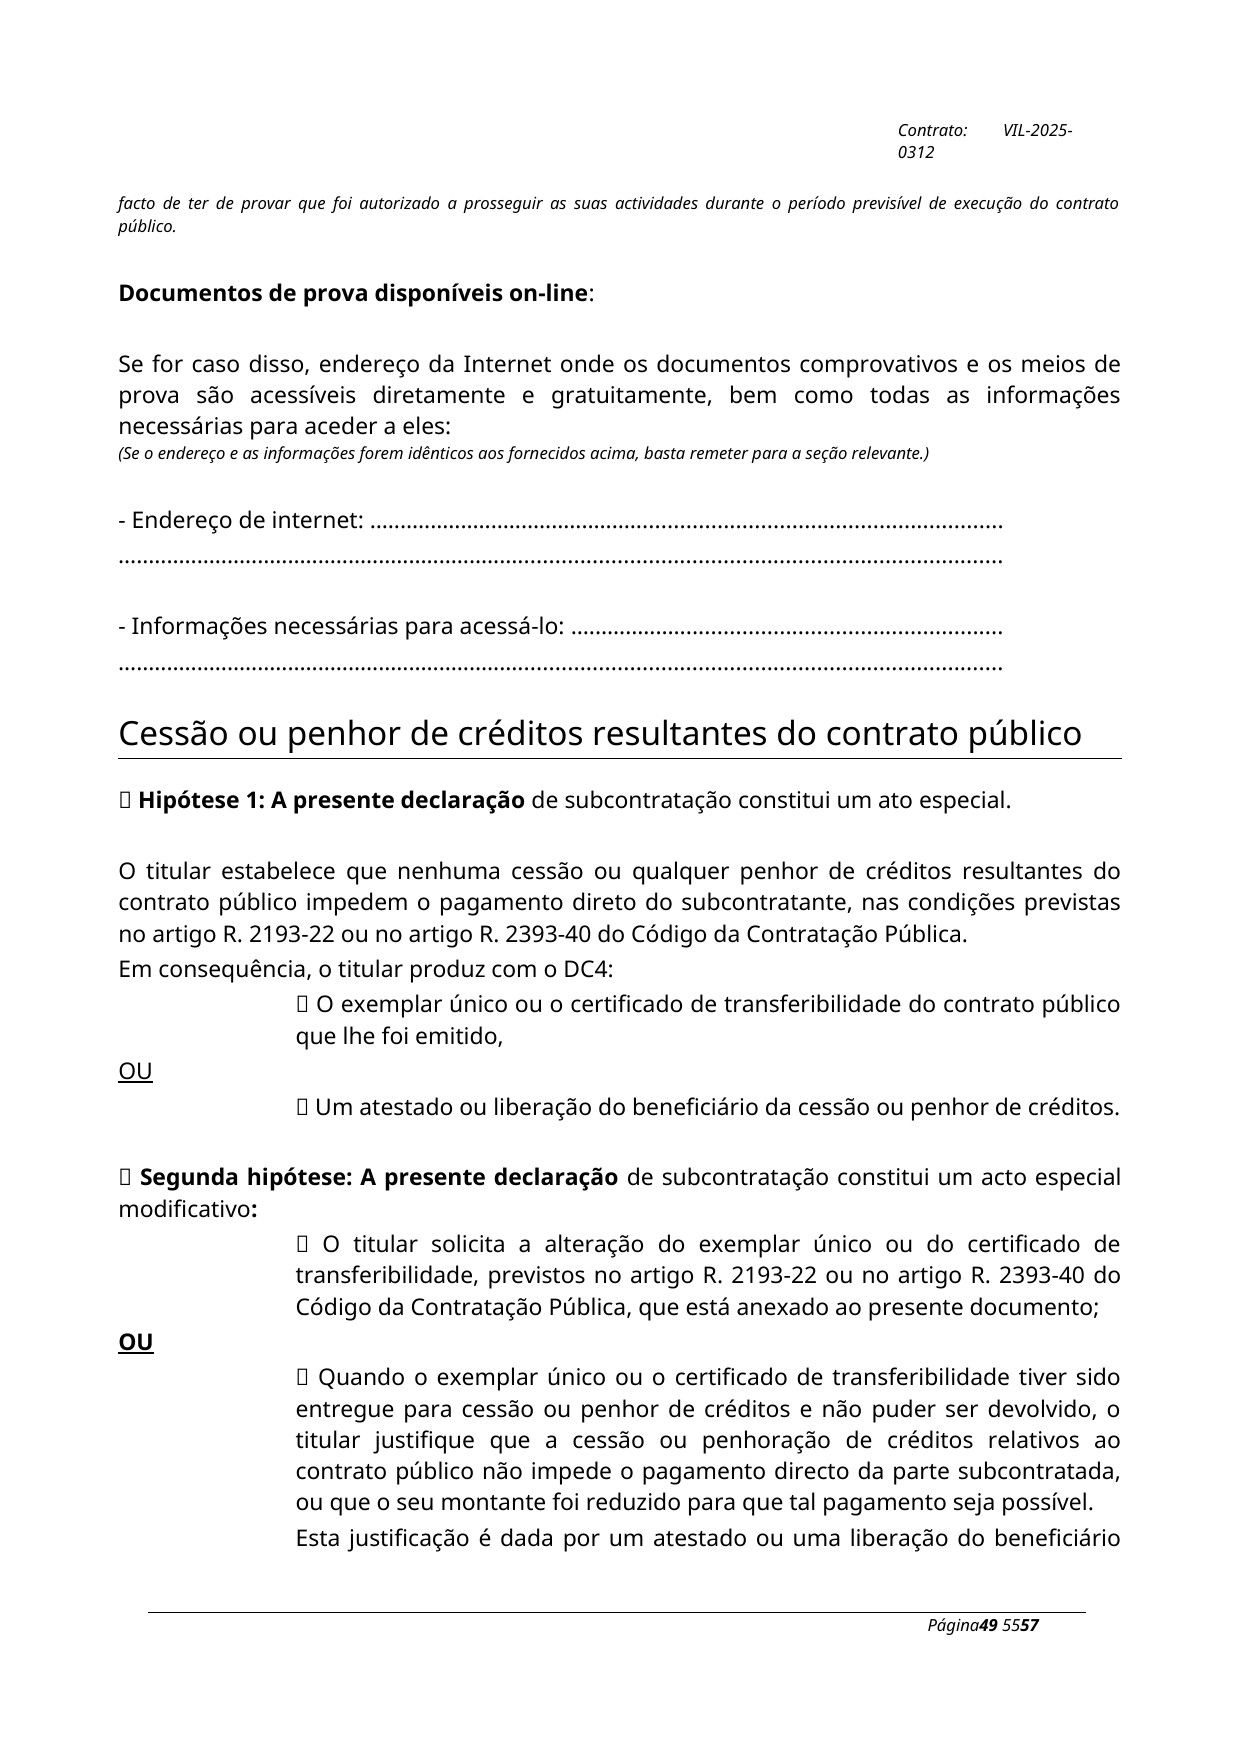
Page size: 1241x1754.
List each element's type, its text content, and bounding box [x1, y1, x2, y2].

text - Endereço de internet: [118, 504, 1122, 535]
text  Um atestado ou liberação do beneficiário da cessão ou penhor de créditos. [118, 1090, 1122, 1122]
text  O titular solicita a alteração do exemplar único ou do certificado de transferibilidade, previstos no artigo R. 2193-22 ou no artigo R. 2393-40 do Código da Contratação Pública, que está anexado ao presente documento; [118, 1228, 1122, 1322]
text  Hipótese 1: A presente declaração de subcontratação constitui um ato especial. [118, 784, 1122, 815]
text  O exemplar único ou o certificado de transferibilidade do contrato público que lhe foi emitido, [118, 988, 1122, 1051]
text O titular estabelece que nenhuma cessão ou qualquer penhor de créditos resultantes do contrato público impedem o pagamento direto do subcontratante, nas condições previstas no artigo R. 2193-22 ou no artigo R. 2393-40 do Código da Contratação Pública. [118, 855, 1122, 949]
text Cessão ou penhor de créditos resultantes do contrato público [118, 710, 1122, 758]
text  Quando o exemplar único ou o certificado de transferibilidade tiver sido entregue para cessão ou penhor de créditos e não puder ser devolvido, o titular justifique que a cessão ou penhoração de créditos relativos ao contrato público não impede o pagamento directo da parte subcontratada, ou que o seu montante foi reduzido para que tal pagamento seja possível. [118, 1361, 1122, 1517]
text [118, 1522, 1122, 1553]
text  Segunda hipótese: A presente declaração de subcontratação constitui um acto especial modificativo: [118, 1161, 1122, 1224]
text OU [118, 1326, 1122, 1357]
text Documentos de prova disponíveis on-line: [118, 277, 1122, 308]
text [118, 192, 1122, 237]
text Se for caso disso, endereço da Internet onde os documentos comprovativos e os meios de prova são acessíveis diretamente e gratuitamente, bem como todas as informações necessárias para aceder a eles: [118, 348, 1122, 442]
text OU [118, 1055, 1122, 1086]
text (Se o endereço e as informações forem idênticos aos fornecidos acima, basta remeter para a seção relevante.) [118, 442, 1122, 464]
text Em consequência, o titular produz com o DC4: [118, 953, 1122, 984]
text - Informações necessárias para acessá-lo: [118, 610, 1122, 641]
